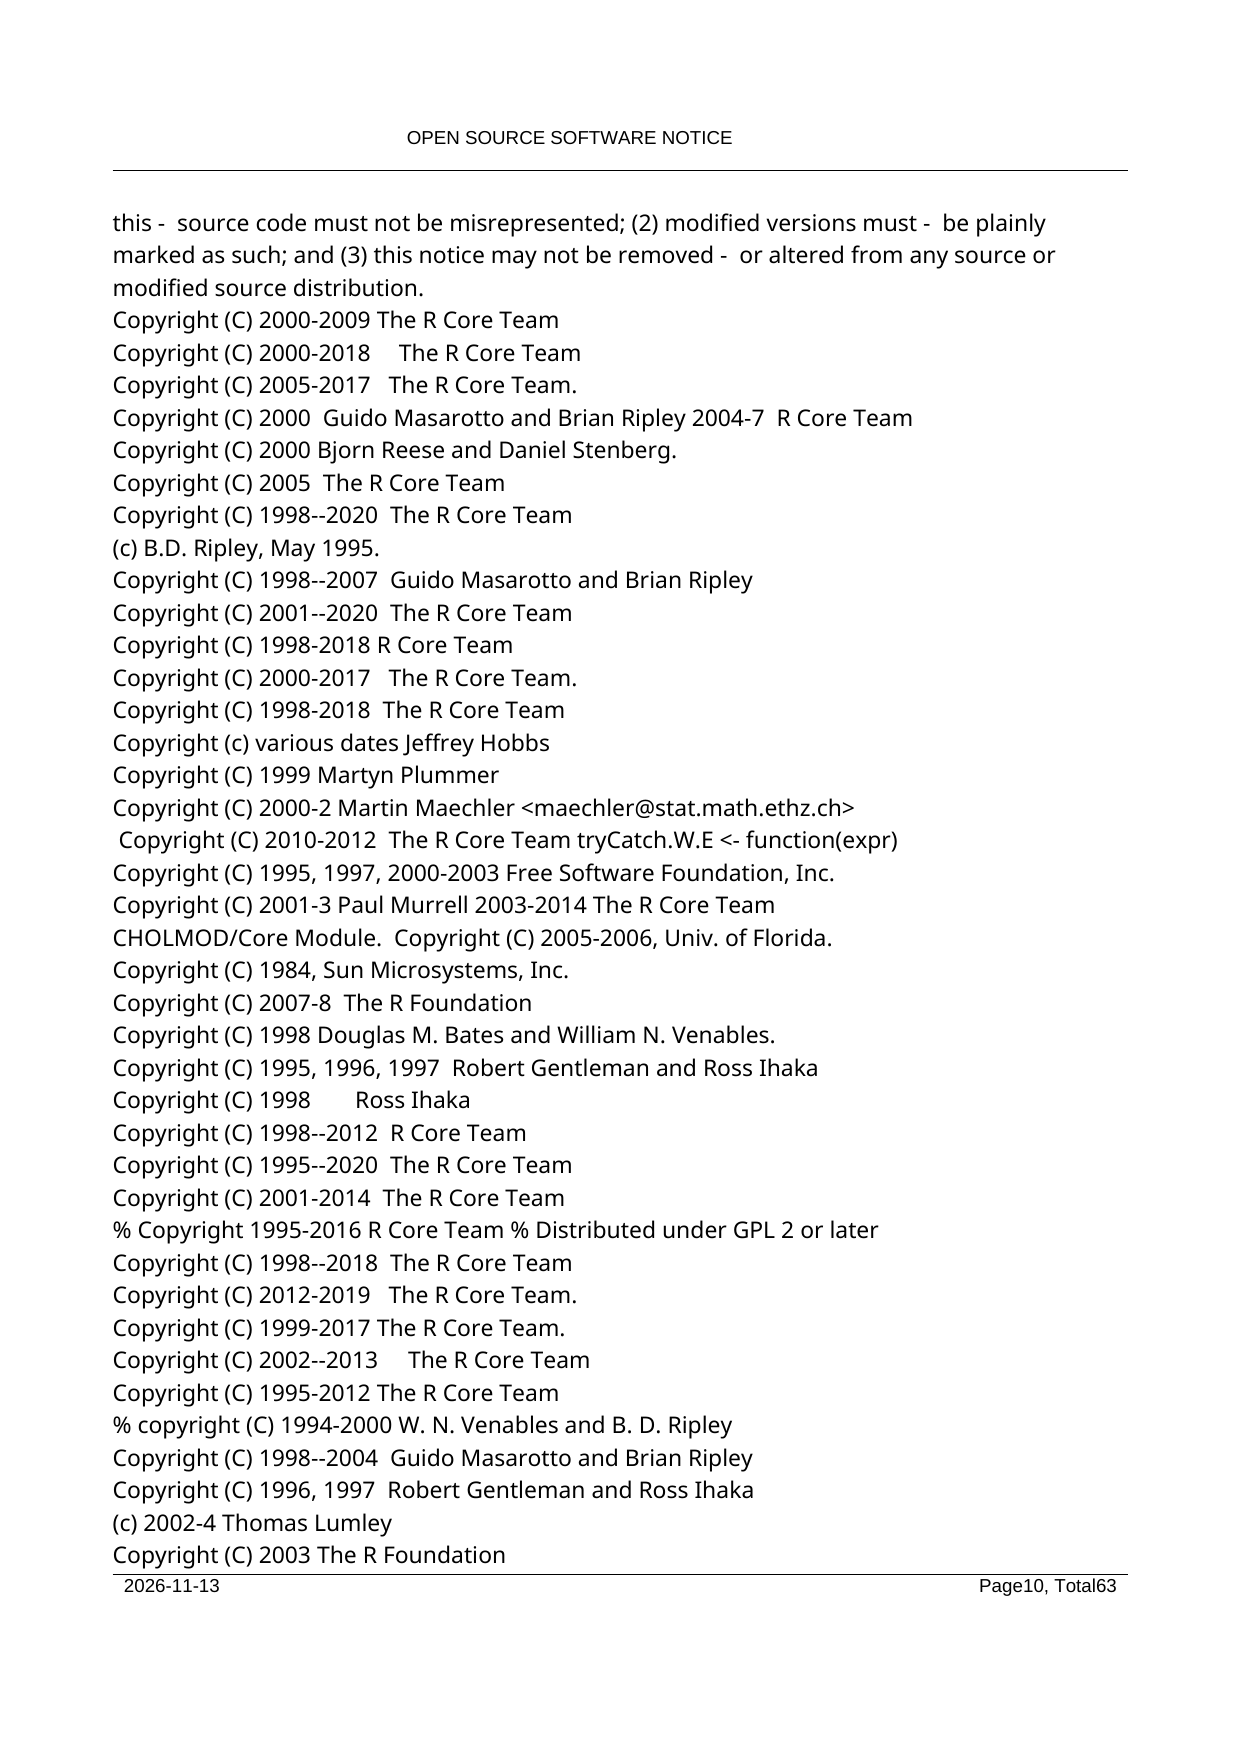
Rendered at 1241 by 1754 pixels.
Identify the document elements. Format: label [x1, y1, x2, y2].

text [112, 206, 1128, 1571]
